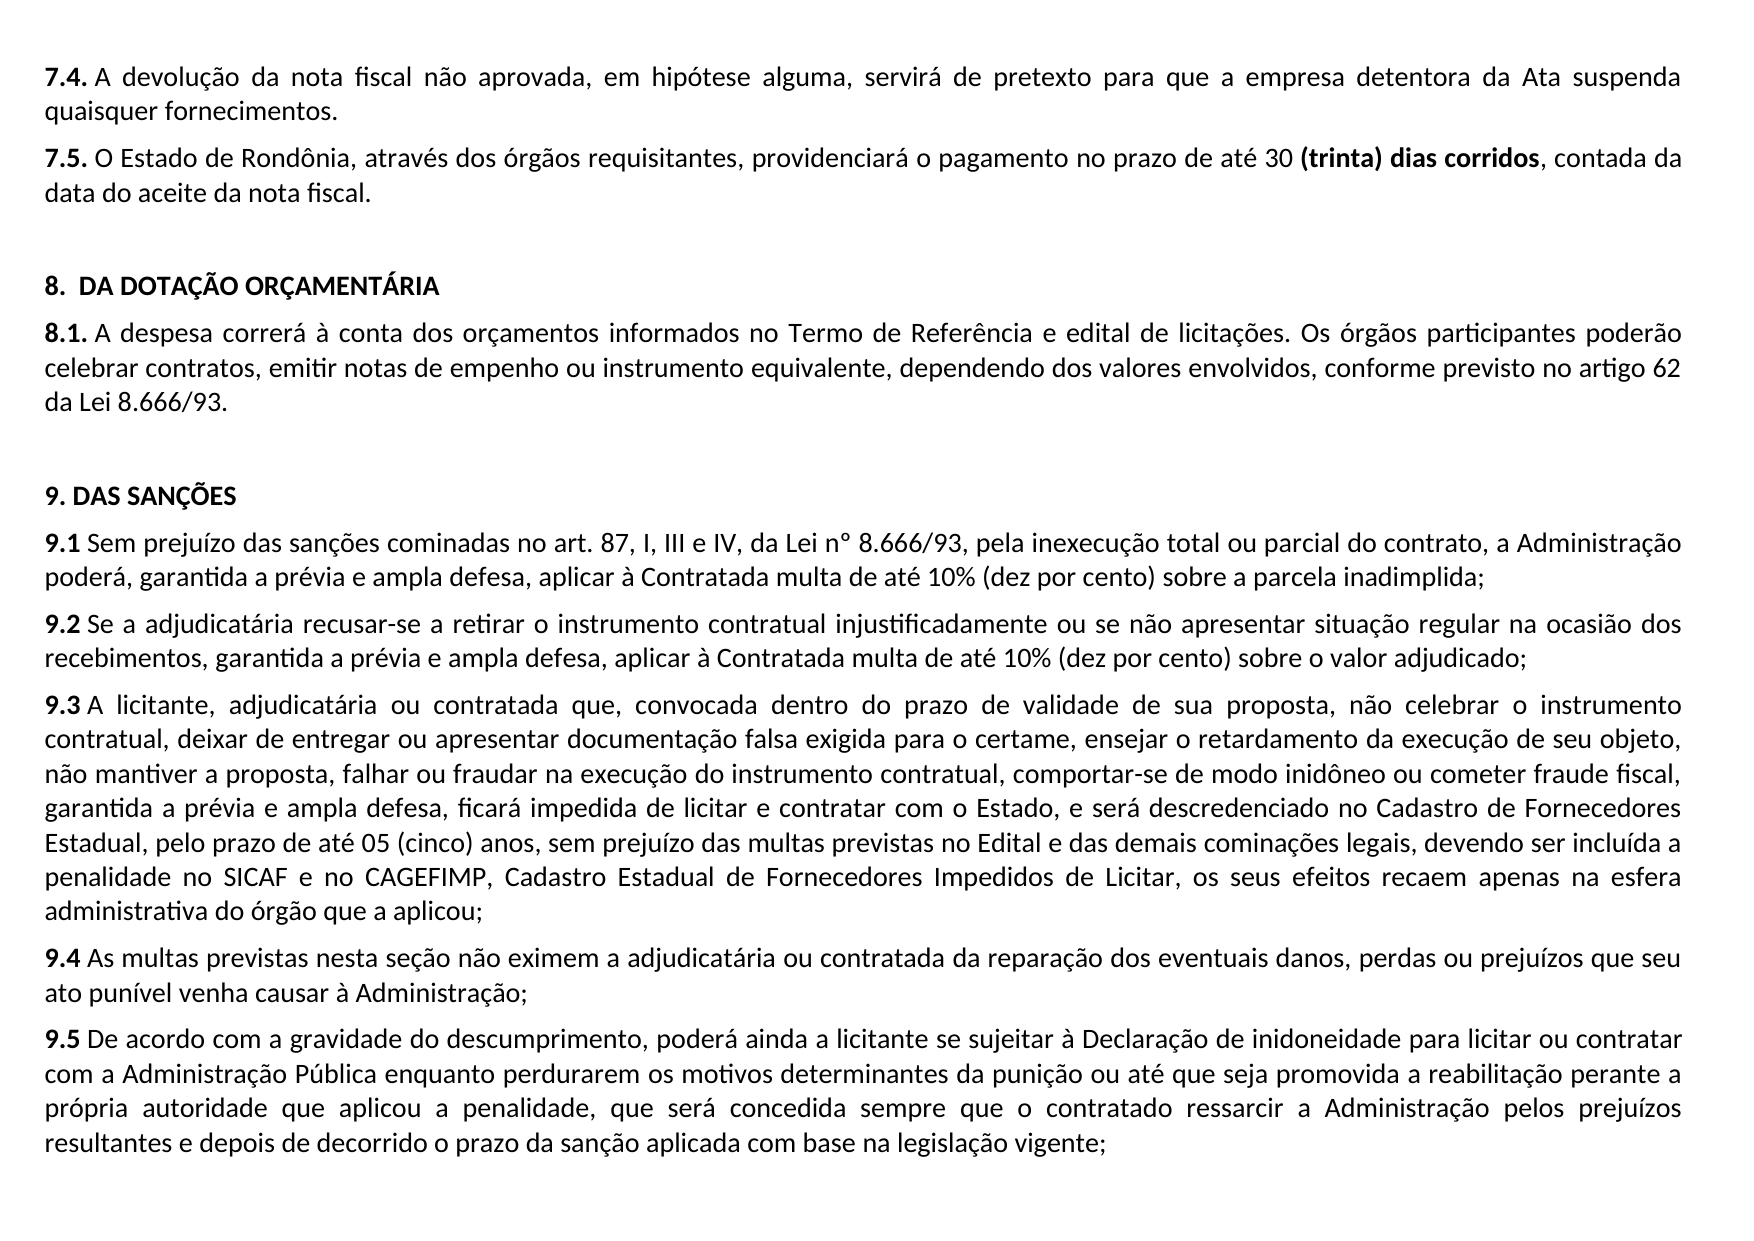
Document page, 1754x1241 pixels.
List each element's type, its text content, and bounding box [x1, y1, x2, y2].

text 7.4. A devolução da nota fiscal não aprovada, em hipótese alguma, servirá de pretexto para que a empresa detentora da Ata suspenda quaisquer fornecimentos. [44, 59, 1682, 128]
text 9.2 Se a adjudicatária recusar-se a retirar o instrumento contratual injustificadamente ou se não apresentar situação regular na ocasião dos recebimentos, garantida a prévia e ampla defesa, aplicar à Contratada multa de até 10% (dez por cento) sobre o valor adjudicado; [44, 606, 1682, 675]
text 9.3 A licitante, adjudicatária ou contratada que, convocada dentro do prazo de validade de sua proposta, não celebrar o instrumento contratual, deixar de entregar ou apresentar documentação falsa exigida para o certame, ensejar o retardamento da execução de seu objeto, não mantiver a proposta, falhar ou fraudar na execução do instrumento contratual, comportar-se de modo inidôneo ou cometer fraude fiscal, garantida a prévia e ampla defesa, ficará impedida de licitar e contratar com o Estado, e será descredenciado no Cadastro de Fornecedores Estadual, pelo prazo de até 05 (cinco) anos, sem prejuízo das multas previstas no Edital e das demais cominações legais, devendo ser incluída a penalidade no SICAF e no CAGEFIMP, Cadastro Estadual de Fornecedores Impedidos de Licitar, os seus efeitos recaem apenas na esfera administrativa do órgão que a aplicou; [44, 687, 1682, 928]
text 7.5. O Estado de Rondônia, através dos órgãos requisitantes, providenciará o pagamento no prazo de até 30 (trinta) dias corridos, contada da data do aceite da nota fiscal. [44, 140, 1682, 209]
text 9.5 De acordo com a gravidade do descumprimento, poderá ainda a licitante se sujeitar à Declaração de inidoneidade para licitar ou contratar com a Administração Pública enquanto perdurarem os motivos determinantes da punição ou até que seja promovida a reabilitação perante a própria autoridade que aplicou a penalidade, que será concedida sempre que o contratado ressarcir a Administração pelos prejuízos resultantes e depois de decorrido o prazo da sanção aplicada com base na legislação vigente; [44, 1022, 1682, 1159]
text 9. DAS SANÇÕES [44, 478, 1682, 512]
text 8. DA DOTAÇÃO ORÇAMENTÁRIA [44, 268, 1682, 303]
text 9.1 Sem prejuízo das sanções cominadas no art. 87, I, III e IV, da Lei nº 8.666/93, pela inexecução total ou parcial do contrato, a Administração poderá, garantida a prévia e ampla defesa, aplicar à Contratada multa de até 10% (dez por cento) sobre a parcela inadimplida; [44, 525, 1682, 593]
text 8.1. A despesa correrá à conta dos orçamentos informados no Termo de Referência e edital de licitações. Os órgãos participantes poderão celebrar contratos, emitir notas de empenho ou instrumento equivalente, dependendo dos valores envolvidos, conforme previsto no artigo 62 da Lei 8.666/93. [44, 315, 1682, 418]
text 9.4 As multas previstas nesta seção não eximem a adjudicatária ou contratada da reparação dos eventuais danos, perdas ou prejuízos que seu ato punível venha causar à Administração; [44, 940, 1682, 1009]
